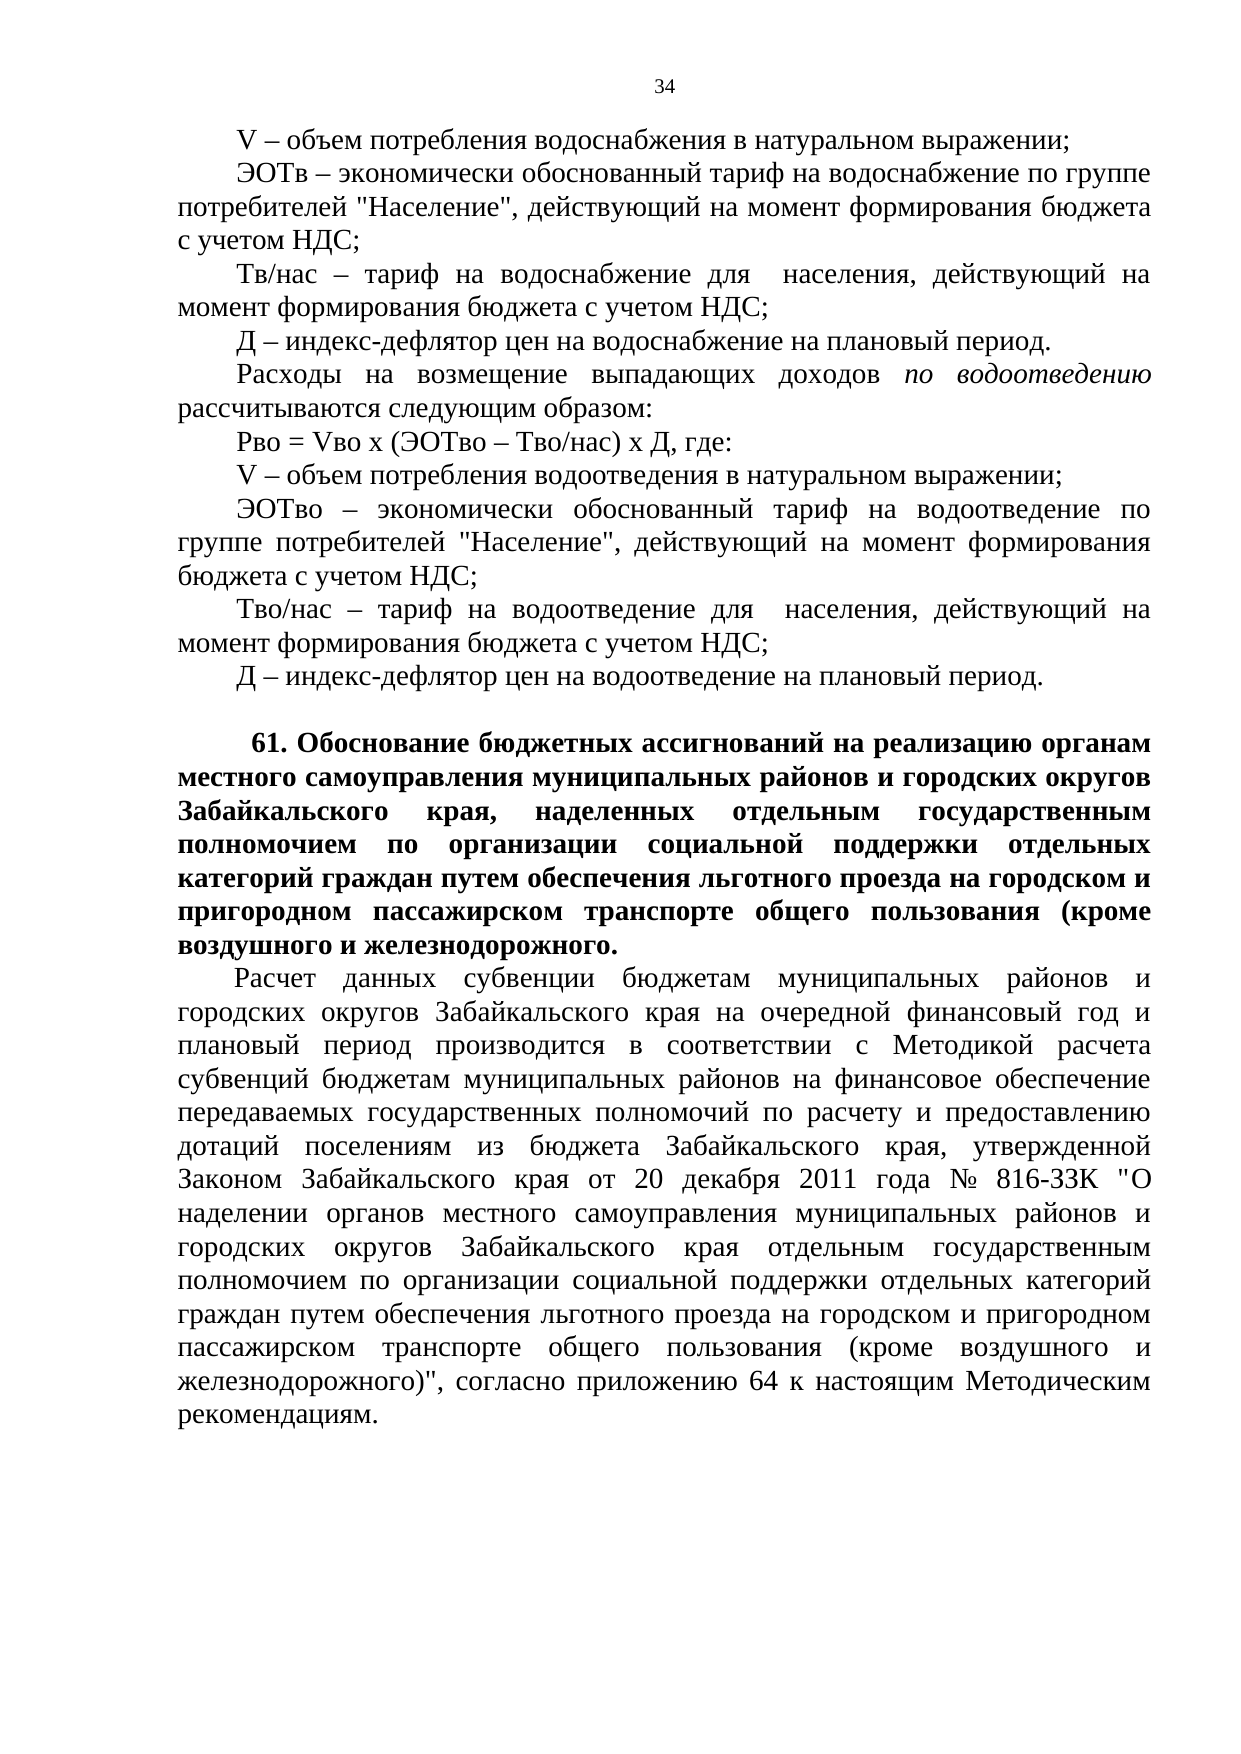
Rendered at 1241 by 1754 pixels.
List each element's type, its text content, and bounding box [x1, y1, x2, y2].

text Рво = Vво х (ЭОТво – Тво/нас) х Д, где: [177, 424, 1152, 457]
text Расходы на возмещение выпадающих доходов по водоотведению рассчитываются следующим образом: [177, 357, 1152, 424]
text V – объем потребления водоснабжения в натуральном выражении; [177, 122, 1152, 155]
text Расчет данных субвенции бюджетам муниципальных районов и городских округов Забайкальского края на очередной финансовый год и плановый период производится в соответствии с Методикой расчета субвенций бюджетам муниципальных районов на финансовое обеспечение передаваемых государственных полномочий по расчету и предоставлению дотаций поселениям из бюджета Забайкальского края, утвержденной Законом Забайкальского края от 20 декабря 2011 года № 816-ЗЗК "О наделении органов местного самоуправления муниципальных районов и городских округов Забайкальского края отдельным государственным полномочием по организации социальной поддержки отдельных категорий граждан путем обеспечения льготного проезда на городском и пригородном пассажирском транспорте общего пользования (кроме воздушного и железнодорожного)", согласно приложению 64 к настоящим Методическим рекомендациям. [177, 960, 1152, 1430]
text V – объем потребления водоотведения в натуральном выражении; [177, 457, 1152, 491]
text Д – индекс-дефлятор цен на водоснабжение на плановый период. [177, 323, 1152, 357]
text Тво/нас – тариф на водоотведение для населения, действующий на момент формирования бюджета с учетом НДС; [177, 591, 1152, 658]
text ЭОТво – экономически обоснованный тариф на водоотведение по группе потребителей "Население", действующий на момент формирования бюджета с учетом НДС; [177, 491, 1152, 591]
text 61. Обоснование бюджетных ассигнований на реализацию органам местного самоуправления муниципальных районов и городских округов Забайкальского края, наделенных отдельным государственным полномочием по организации социальной поддержки отдельных категорий граждан путем обеспечения льготного проезда на городском и пригородном пассажирском транспорте общего пользования (кроме воздушного и железнодорожного. [177, 726, 1152, 960]
text ЭОТв – экономически обоснованный тариф на водоснабжение по группе потребителей "Население", действующий на момент формирования бюджета с учетом НДС; [177, 155, 1152, 256]
text Тв/нас – тариф на водоснабжение для населения, действующий на момент формирования бюджета с учетом НДС; [177, 256, 1152, 323]
text Д – индекс-дефлятор цен на водоотведение на плановый период. [177, 658, 1152, 692]
